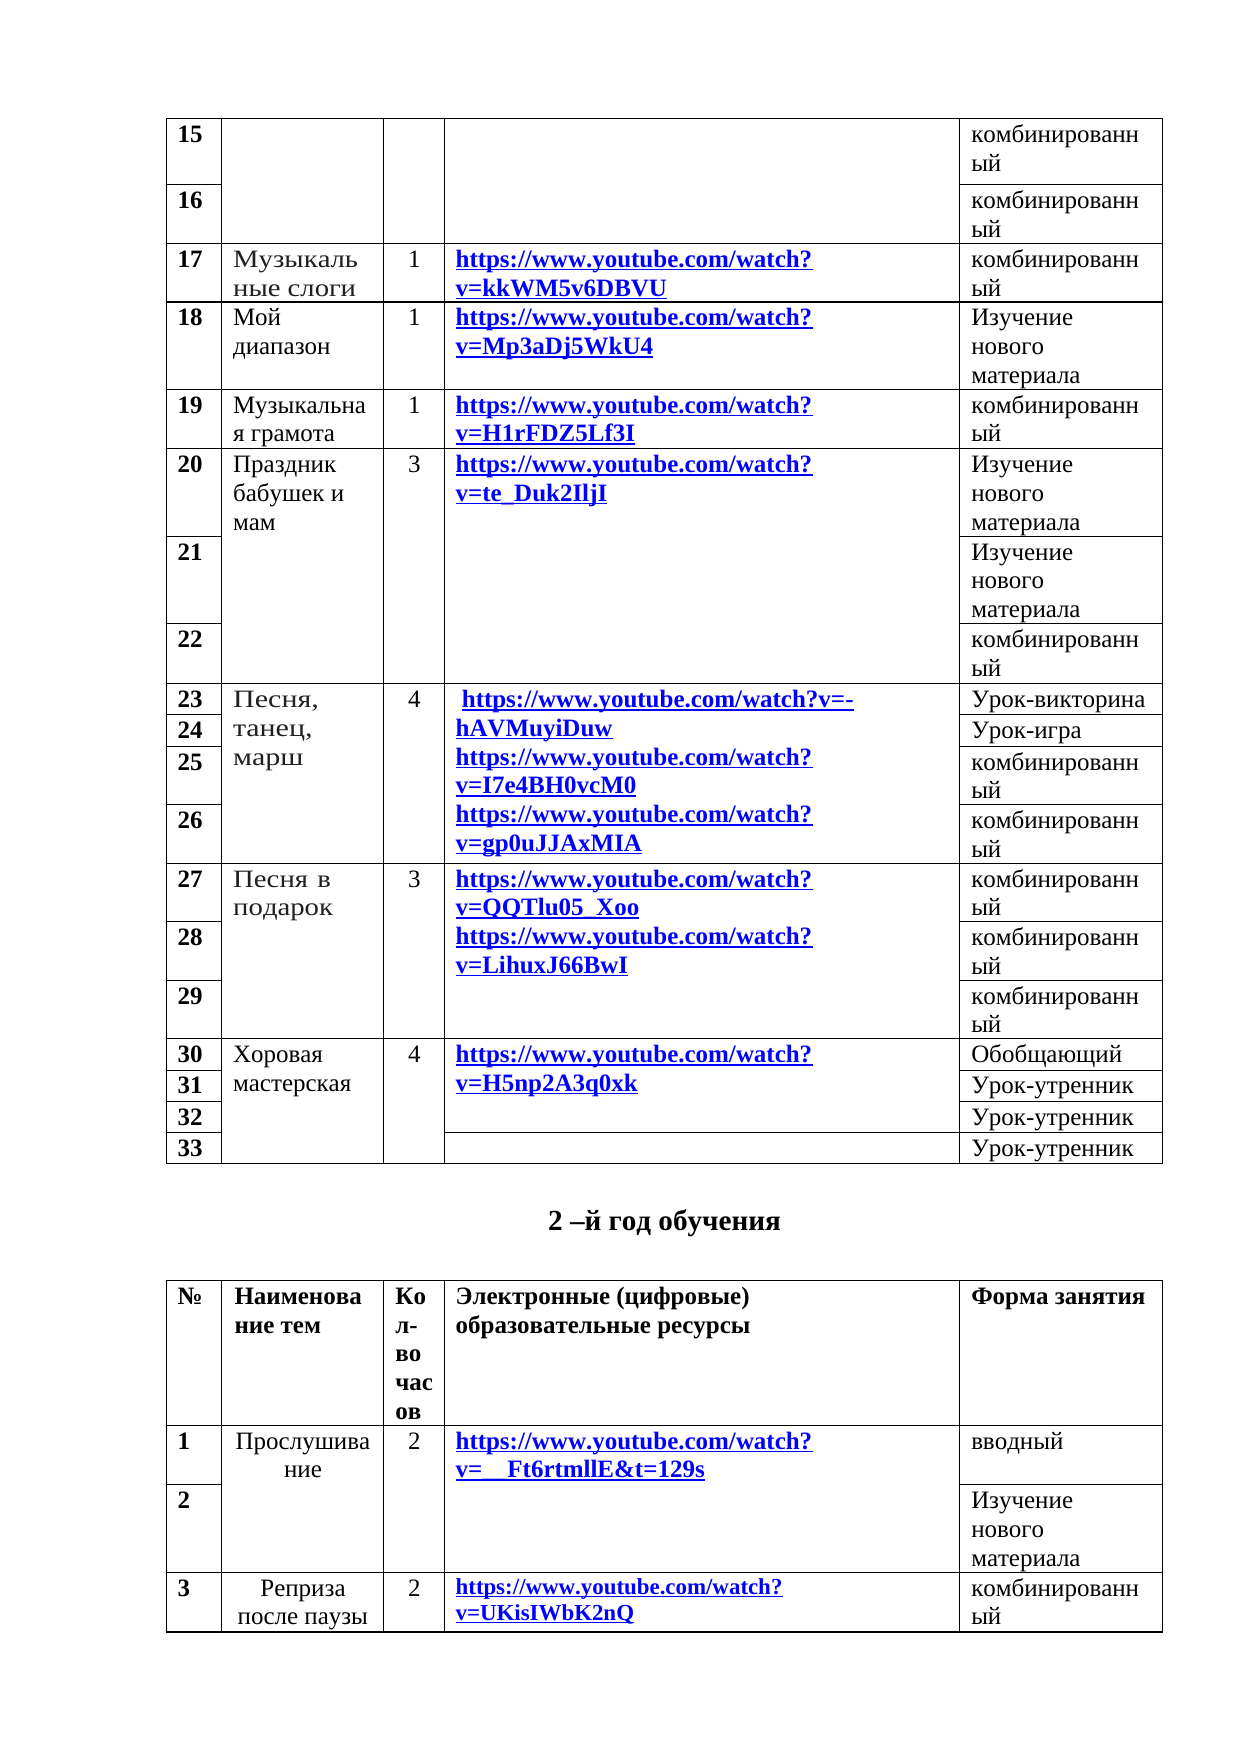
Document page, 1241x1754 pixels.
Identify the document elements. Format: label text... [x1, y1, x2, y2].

table_cell 30 [167, 1039, 221, 1069]
table_cell Хоровая мастерская [222, 1039, 383, 1163]
table_cell 1 [384, 390, 444, 448]
table_cell 2 [384, 1426, 444, 1572]
table_cell Изучение нового материала [960, 449, 1162, 536]
table_cell комбинированный [960, 119, 1162, 184]
table_cell комбинированный [960, 864, 1162, 921]
table_cell Урок-викторина [960, 684, 1162, 714]
table_cell 28 [167, 922, 221, 980]
table_cell 20 [167, 449, 221, 536]
table_cell 3 [384, 864, 444, 1038]
table_header № [167, 1281, 221, 1425]
table_cell 23 [167, 684, 221, 714]
table_header Наименование тем [222, 1281, 383, 1425]
table_cell https://www.youtube.com/watch?v=H5np2A3q0xk [445, 1039, 959, 1132]
table_header Электронные (цифровые) образовательные ресурсы [445, 1281, 959, 1425]
table_header Кол-во часов [384, 1281, 444, 1425]
table_cell 27 [167, 864, 221, 921]
table_cell 18 [167, 303, 221, 389]
text 2 –й год обучения [177, 1203, 1152, 1236]
table_cell 21 [167, 537, 221, 623]
table_cell 29 [167, 981, 221, 1038]
table_cell https://www.youtube.com/watch?v=QQTlu05_Xoo https://www.youtube.com/watch?v=LihuxJ66BwI [445, 864, 959, 1038]
table_cell 26 [167, 805, 221, 863]
table_cell 1 [384, 303, 444, 389]
table_cell https://www.youtube.com/watch?v=H1rFDZ5Lf3I [445, 390, 959, 448]
table_cell https://www.youtube.com/watch?v=-hAVMuyiDuw https://www.youtube.com/watch?v=I7e4BH0vcM0 https://www.youtube.com/watch?v=gp0uJJAxMIA [445, 684, 959, 863]
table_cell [445, 1573, 959, 1631]
table_cell https://www.youtube.com/watch?v=kkWM5v6DBVU [445, 244, 959, 301]
table_cell 22 [167, 624, 221, 683]
table_cell Прослушивание [222, 1426, 383, 1572]
table_cell 1 [167, 1426, 221, 1484]
table_cell https://www.youtube.com/watch?v=te_Duk2IljI [445, 449, 959, 683]
table_cell 4 [384, 1039, 444, 1163]
table_cell Реприза после паузы [222, 1573, 383, 1631]
table_cell комбинированный [960, 805, 1162, 863]
table_cell 1 [384, 244, 444, 301]
table_cell Праздник бабушек и мам [222, 449, 383, 683]
table_cell Изучение нового материала [960, 537, 1162, 623]
table_cell Урок-игра [960, 715, 1162, 746]
table_cell комбинированный [960, 244, 1162, 301]
table_cell Музыкальные слоги [222, 244, 383, 301]
table_cell [445, 1133, 959, 1163]
table_cell 3 [384, 449, 444, 683]
table_cell Изучение нового материала [960, 1485, 1162, 1572]
table_cell 15 [167, 119, 221, 184]
table_cell 2 [167, 1485, 221, 1572]
table_cell 25 [167, 747, 221, 804]
table_cell вводный [960, 1426, 1162, 1484]
table_cell Урок-утренник [960, 1133, 1162, 1163]
table_cell Изучение нового материала [960, 303, 1162, 389]
table_cell Урок-утренник [960, 1102, 1162, 1132]
table_cell Обобщающий [960, 1039, 1162, 1069]
table_cell Урок-утренник [960, 1071, 1162, 1101]
table_cell 17 [167, 244, 221, 301]
table_cell 3 [167, 1573, 221, 1631]
table_cell комбинированный [960, 390, 1162, 448]
table_cell Песня в подарок [222, 864, 383, 1038]
table_cell 24 [167, 715, 221, 746]
table_cell Песня, танец, марш [222, 684, 383, 863]
table_cell 16 [167, 185, 221, 243]
table_cell комбинированный [960, 981, 1162, 1038]
table_cell 33 [167, 1133, 221, 1163]
table_cell https://www.youtube.com/watch?v=Mp3aDj5WkU4 [445, 303, 959, 389]
table_cell 2 [384, 1573, 444, 1631]
table_cell комбинированный [960, 185, 1162, 243]
table_cell 32 [167, 1102, 221, 1132]
table_cell Музыкальная грамота [222, 390, 383, 448]
table_cell Мой диапазон [222, 303, 383, 389]
table_cell 19 [167, 390, 221, 448]
table_cell комбинированный [960, 624, 1162, 683]
table_cell комбинированный [960, 922, 1162, 980]
table_cell 31 [167, 1071, 221, 1101]
table_cell комбинированный [960, 747, 1162, 804]
table_header Форма занятия [960, 1281, 1162, 1425]
table_cell https://www.youtube.com/watch?v=__Ft6rtmllE&t=129s [445, 1426, 959, 1572]
table_cell 4 [384, 684, 444, 863]
table_cell комбинированный [960, 1573, 1162, 1631]
